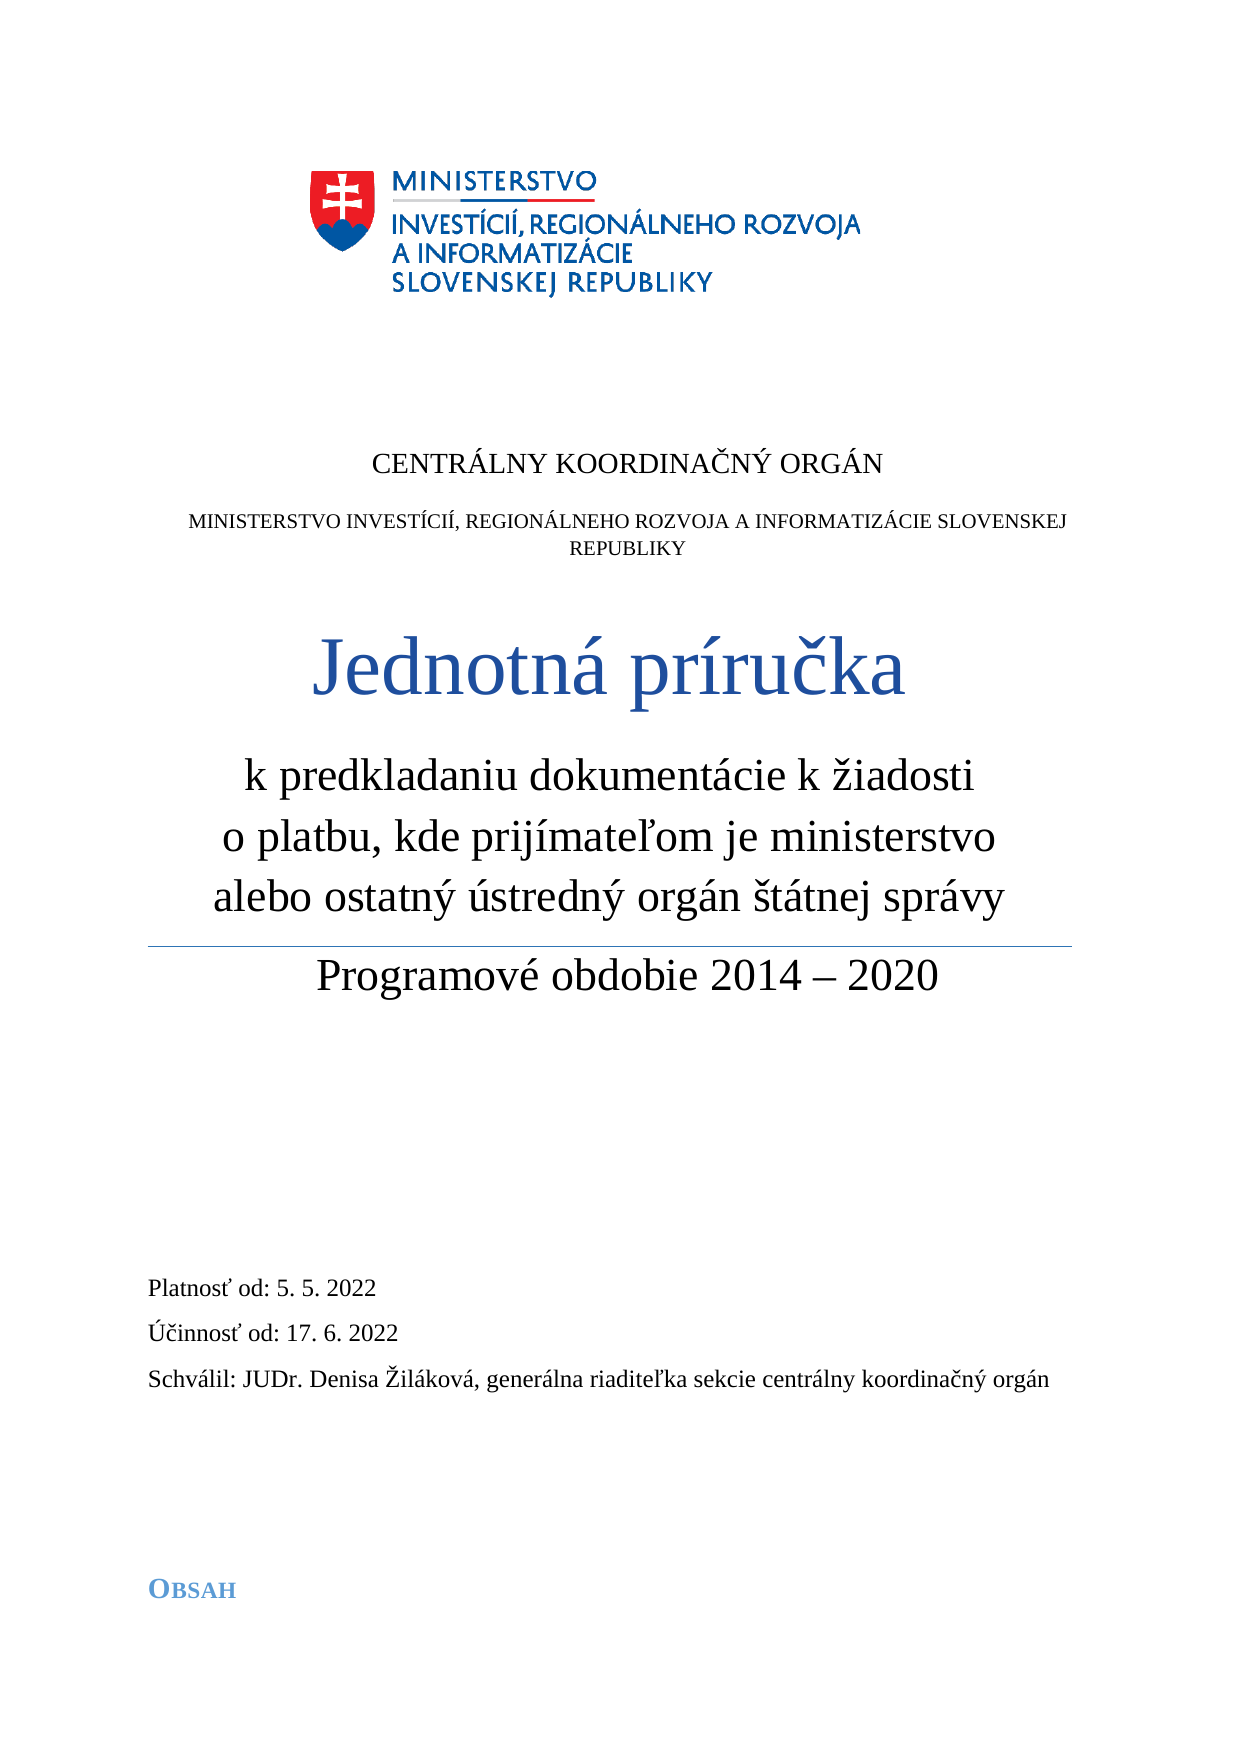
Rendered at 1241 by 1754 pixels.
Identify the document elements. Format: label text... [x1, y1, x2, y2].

text Účinnosť od: 17. 6. 2022 [148, 1318, 1107, 1347]
text Programové obdobie 2014 – 2020 [148, 947, 1107, 1000]
table_cell MINISTERSTVO INVESTíCIí, regionálneho rozvoja A INFORMATIZÁCIe SLOVENSKEJ REPUBLIKY [148, 496, 1107, 617]
text Schválil: JUDr. Denisa Žiláková, generálna riaditeľka sekcie centrálny koordinačný orgán [148, 1364, 1107, 1392]
picture [310, 171, 861, 298]
table_cell Jednotná príručka k predkladaniu dokumentácie k žiadosti o platbu, kde prijímateľom je ministerstvo alebo ostatný ústredný orgán štátnej správy [148, 617, 1072, 946]
text Platnosť od: 5. 5. 2022 [148, 1273, 1107, 1301]
table_header Centrálny koordinačný orgán [148, 391, 1107, 496]
